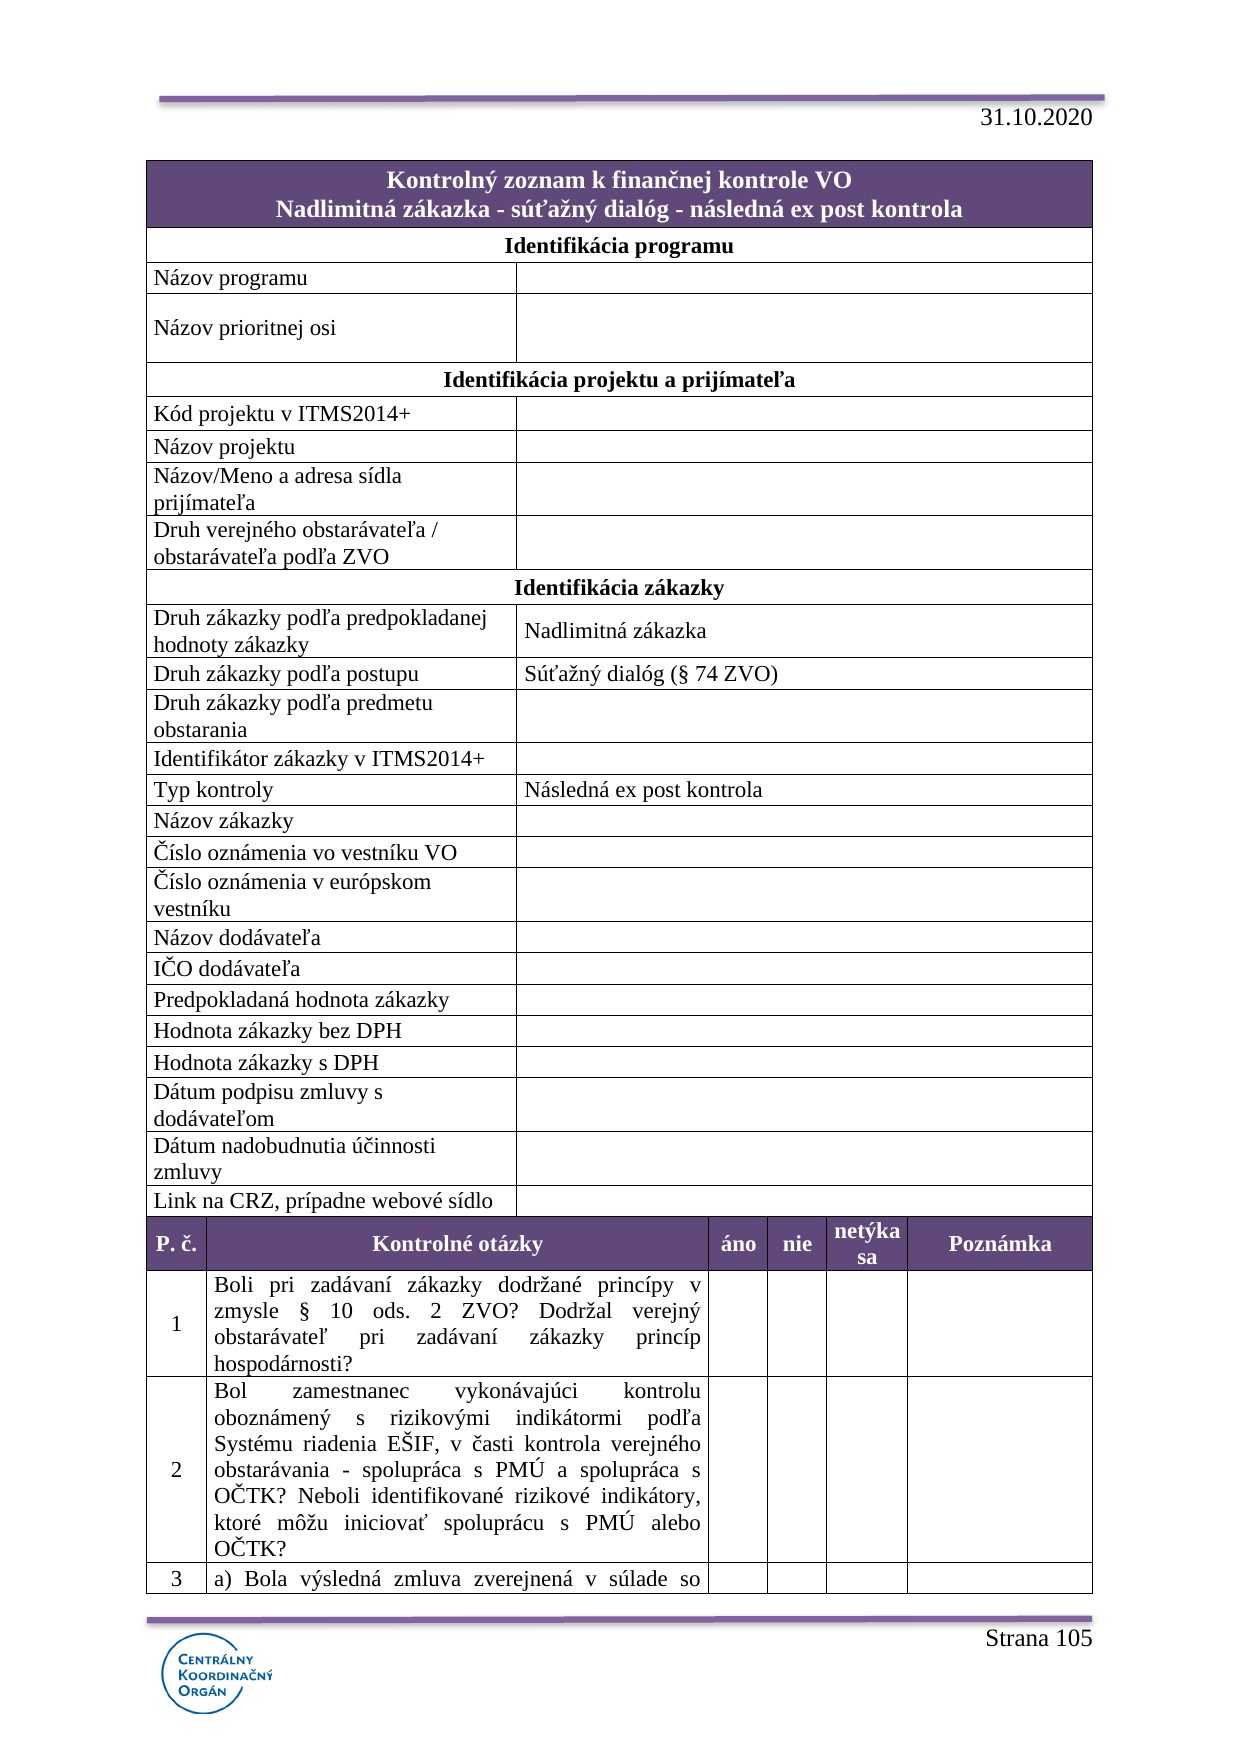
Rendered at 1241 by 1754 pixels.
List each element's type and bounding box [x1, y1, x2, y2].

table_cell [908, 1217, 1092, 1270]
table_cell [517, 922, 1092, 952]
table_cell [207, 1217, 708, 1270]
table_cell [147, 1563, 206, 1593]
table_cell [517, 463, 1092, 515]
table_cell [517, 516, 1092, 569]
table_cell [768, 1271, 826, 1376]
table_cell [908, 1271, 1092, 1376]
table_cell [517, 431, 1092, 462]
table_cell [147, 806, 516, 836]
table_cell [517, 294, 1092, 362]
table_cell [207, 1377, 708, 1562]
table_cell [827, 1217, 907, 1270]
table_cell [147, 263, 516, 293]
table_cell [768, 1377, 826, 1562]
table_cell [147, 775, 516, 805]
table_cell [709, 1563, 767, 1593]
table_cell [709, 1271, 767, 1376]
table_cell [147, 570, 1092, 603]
picture [159, 1631, 272, 1713]
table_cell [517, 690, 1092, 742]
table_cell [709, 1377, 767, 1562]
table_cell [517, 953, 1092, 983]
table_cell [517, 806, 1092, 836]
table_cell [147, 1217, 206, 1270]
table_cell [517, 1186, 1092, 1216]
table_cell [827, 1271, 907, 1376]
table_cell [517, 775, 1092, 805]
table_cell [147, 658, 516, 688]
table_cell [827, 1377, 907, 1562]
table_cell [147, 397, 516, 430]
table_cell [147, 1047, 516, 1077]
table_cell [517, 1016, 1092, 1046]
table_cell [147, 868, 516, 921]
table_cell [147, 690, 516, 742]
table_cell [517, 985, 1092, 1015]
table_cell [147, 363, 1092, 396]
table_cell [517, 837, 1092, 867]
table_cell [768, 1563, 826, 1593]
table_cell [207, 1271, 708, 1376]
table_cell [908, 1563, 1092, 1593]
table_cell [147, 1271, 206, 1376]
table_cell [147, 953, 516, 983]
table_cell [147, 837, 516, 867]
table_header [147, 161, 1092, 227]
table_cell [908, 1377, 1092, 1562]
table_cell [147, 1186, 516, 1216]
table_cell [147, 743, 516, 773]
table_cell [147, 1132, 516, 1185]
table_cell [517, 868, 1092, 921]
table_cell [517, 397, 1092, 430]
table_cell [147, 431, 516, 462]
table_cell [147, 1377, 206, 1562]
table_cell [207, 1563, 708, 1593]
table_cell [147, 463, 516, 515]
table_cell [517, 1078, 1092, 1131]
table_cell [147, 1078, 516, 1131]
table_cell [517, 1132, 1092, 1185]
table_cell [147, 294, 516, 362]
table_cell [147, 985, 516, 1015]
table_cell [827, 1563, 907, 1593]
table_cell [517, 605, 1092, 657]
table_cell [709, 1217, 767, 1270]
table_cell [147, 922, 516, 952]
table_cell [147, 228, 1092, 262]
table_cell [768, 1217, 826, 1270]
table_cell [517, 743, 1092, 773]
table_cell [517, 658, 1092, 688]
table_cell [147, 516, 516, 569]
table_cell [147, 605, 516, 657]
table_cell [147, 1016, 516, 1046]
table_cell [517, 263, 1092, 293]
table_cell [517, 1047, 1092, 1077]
